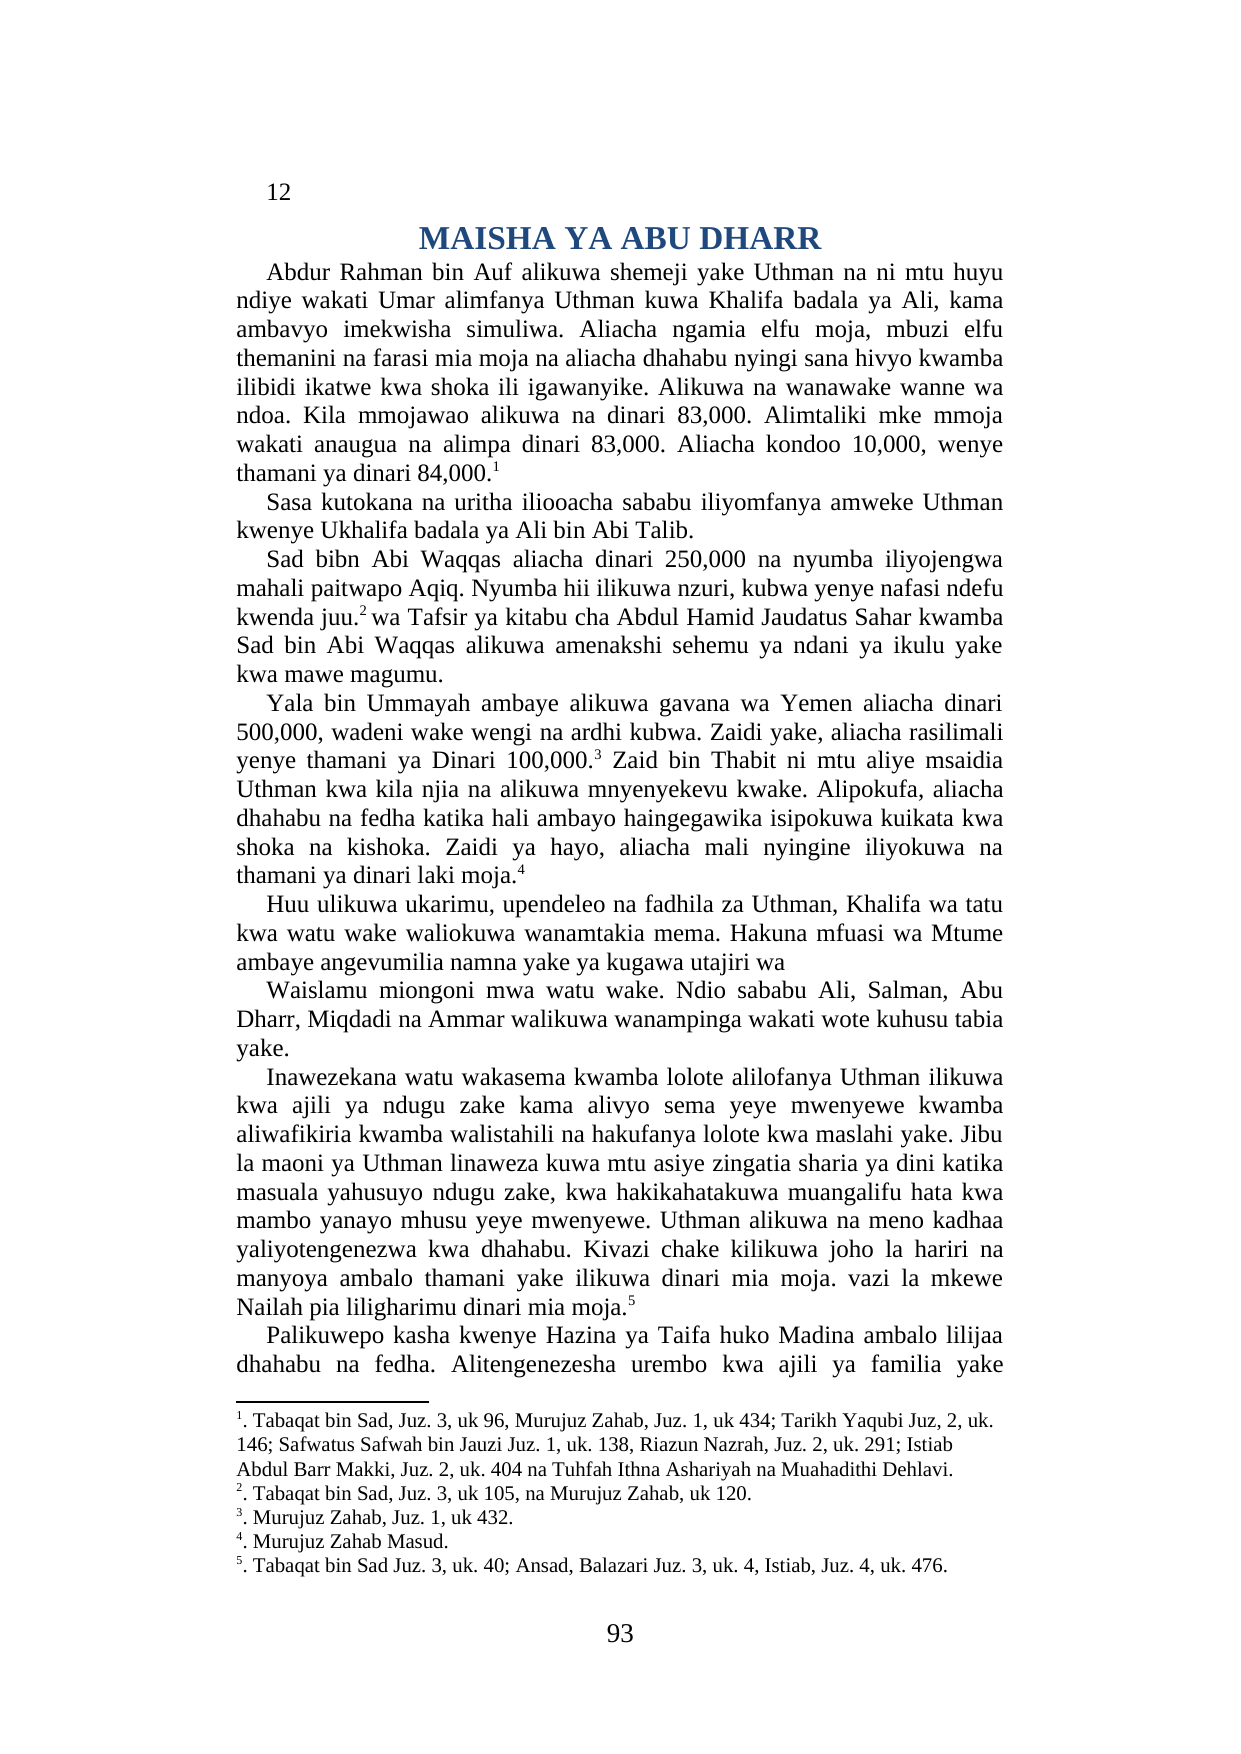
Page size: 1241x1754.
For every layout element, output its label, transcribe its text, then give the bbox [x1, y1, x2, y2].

text Yala bin Ummayah ambaye alikuwa gavana wa Yemen aliacha dinari 500,000, wadeni wake wengi na ardhi kubwa. Zaidi yake, aliacha rasilimali yenye thamani ya Dinari 100,000. Zaid bin Thabit ni mtu aliye msaidia Uthman kwa kila njia na alikuwa mnyenyekevu kwake. Alipokufa, aliacha dhahabu na fedha katika hali ambayo haingegawika isipokuwa kuikata kwa shoka na kishoka. Zaidi ya hayo, aliacha mali nyingine iliyokuwa na thamani ya dinari laki moja. [236, 688, 1004, 889]
text Inawezekana watu wakasema kwamba lolote alilofanya Uthman ilikuwa kwa ajili ya ndugu zake kama alivyo sema yeye mwenyewe kwamba aliwafikiria kwamba walistahili na hakufanya lolote kwa maslahi yake. Jibu la maoni ya Uthman linaweza kuwa mtu asiye zingatia sharia ya dini katika masuala yahusuyo ndugu zake, kwa hakikahatakuwa muangalifu hata kwa mambo yanayo mhusu yeye mwenyewe. Uthman alikuwa na meno kadhaa yaliyotengenezwa kwa dhahabu. Kivazi chake kilikuwa joho la hariri na manyoya ambalo thamani yake ilikuwa dinari mia moja. vazi la mkewe Nailah pia liligharimu dinari mia moja. [236, 1062, 1004, 1321]
subtitle MAISHA YA ABU DHARR [236, 218, 1004, 257]
text Sasa kutokana na uritha iliooacha sababu iliyomfanya amweke Uthman kwenye Ukhalifa badala ya Ali bin Abi Talib. [236, 487, 1004, 544]
text Abdur Rahman bin Auf alikuwa shemeji yake Uthman na ni mtu huyu ndiye wakati Umar alimfanya Uthman kuwa Khalifa badala ya Ali, kama ambavyo imekwisha simuliwa. Aliacha ngamia elfu moja, mbuzi elfu themanini na farasi mia moja na aliacha dhahabu nyingi sana hivyo kwamba ilibidi ikatwe kwa shoka ili igawanyike. Alikuwa na wanawake wanne wa ndoa. Kila mmojawao alikuwa na dinari 83,000. Alimtaliki mke mmoja wakati anaugua na alimpa dinari 83,000. Aliacha kondoo 10,000, wenye thamani ya dinari 84,000. [236, 257, 1004, 487]
text Huu ulikuwa ukarimu, upendeleo na fadhila za Uthman, Khalifa wa tatu kwa watu wake waliokuwa wanamtakia mema. Hakuna mfuasi wa Mtume ambaye angevumilia namna yake ya kugawa utajiri wa [236, 889, 1004, 976]
text Waislamu miongoni mwa watu wake. Ndio sababu Ali, Salman, Abu Dharr, Miqdadi na Ammar walikuwa wanampinga wakati wote kuhusu tabia yake. [236, 976, 1004, 1062]
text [236, 1321, 1004, 1378]
text 12 [236, 177, 1004, 206]
text Sad bibn Abi Waqqas aliacha dinari 250,000 na nyumba iliyojengwa mahali paitwapo Aqiq. Nyumba hii ilikuwa nzuri, kubwa yenye nafasi ndefu kwenda juu. wa Tafsir ya kitabu cha Abdul Hamid Jaudatus Sahar kwamba Sad bin Abi Waqqas alikuwa amenakshi sehemu ya ndani ya ikulu yake kwa mawe magumu. [236, 544, 1004, 688]
